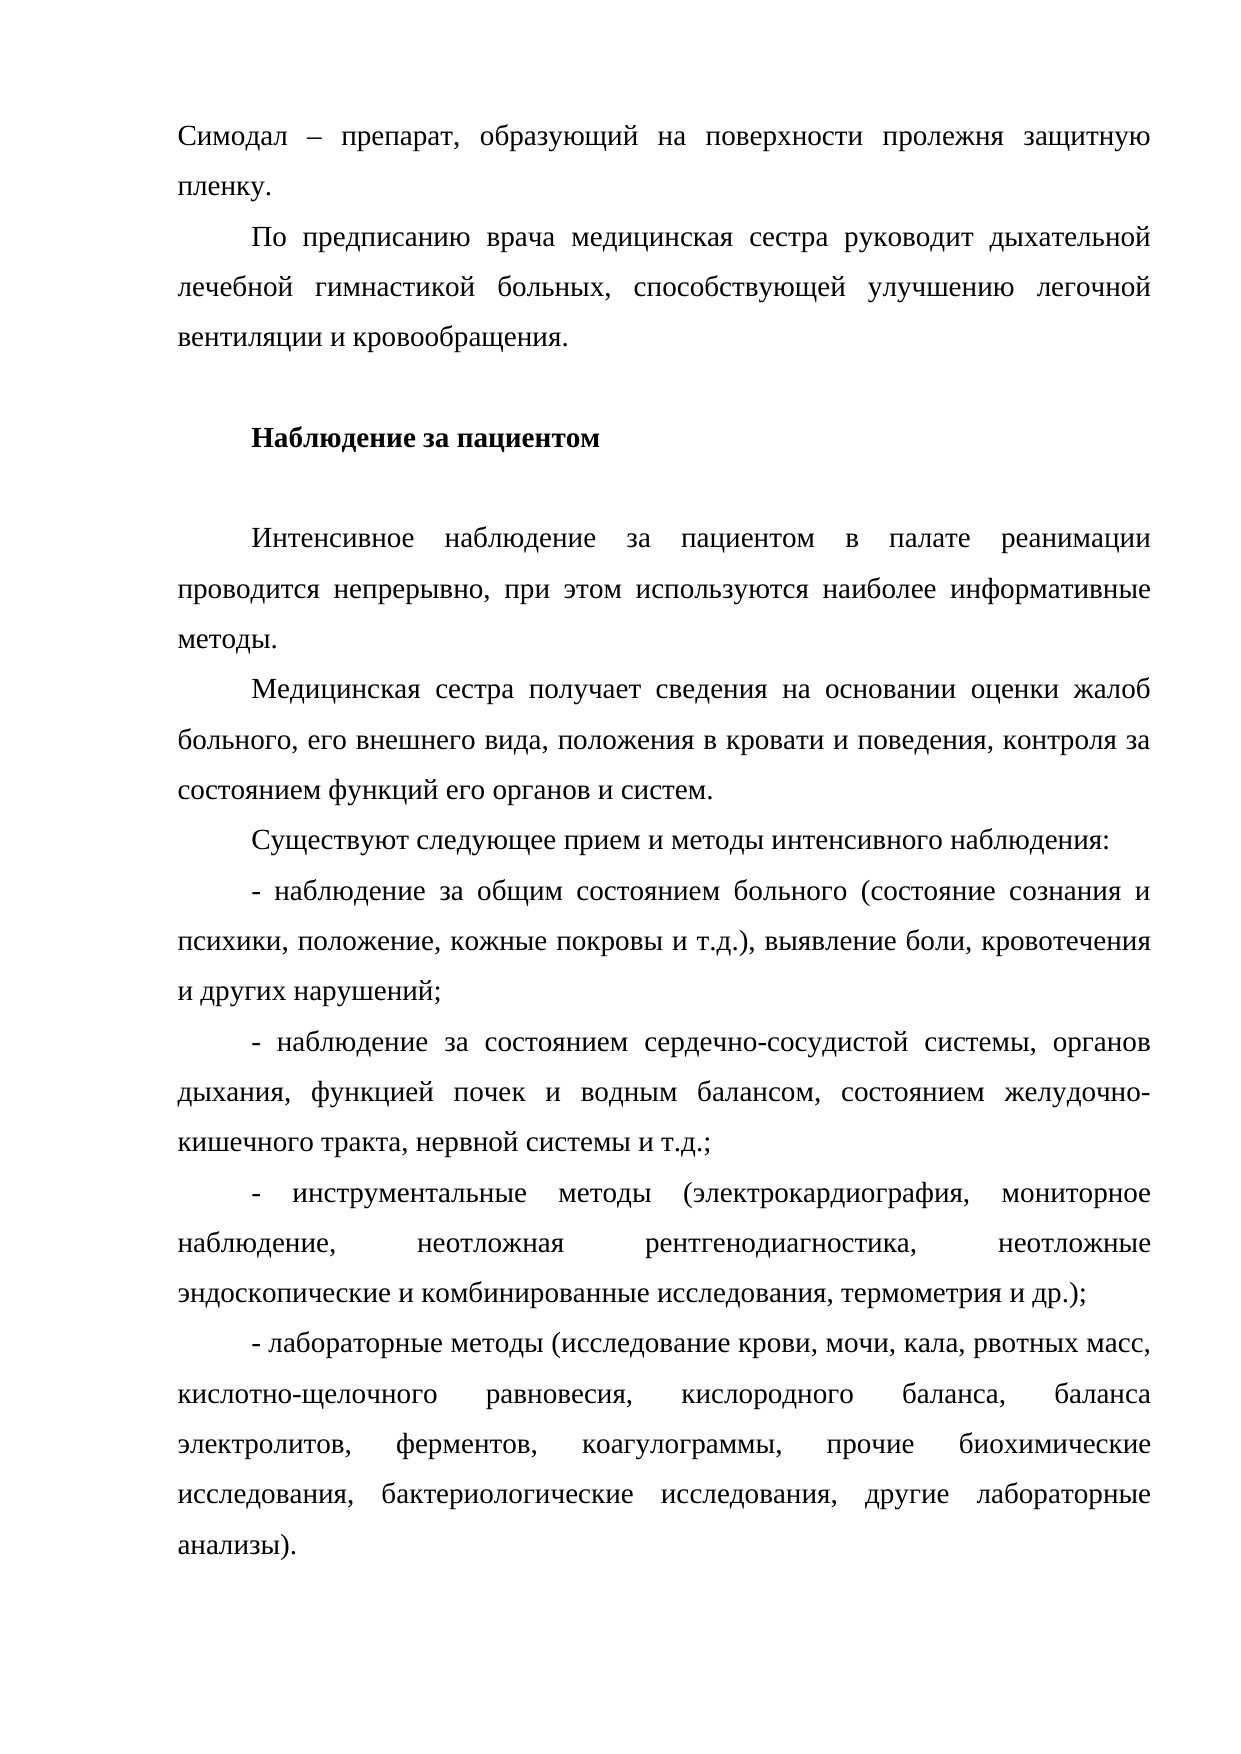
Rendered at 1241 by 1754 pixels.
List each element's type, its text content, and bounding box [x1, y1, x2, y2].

text Медицинская сестра получает сведения на основании оценки жалоб больного, его внешнего вида, положения в кровати и поведения, контроля за состоянием функций его органов и систем. [177, 672, 1152, 806]
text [177, 118, 1152, 202]
text - наблюдение за состоянием сердечно-сосудистой системы, органов дыхания, функцией почек и водным балансом, состоянием желудочно-кишечного тракта, нервной системы и т.д.; [177, 1024, 1152, 1158]
text По предписанию врача медицинская сестра руководит дыхательной лечебной гимнастикой больных, способствующей улучшению легочной вентиляции и кровообращения. [177, 219, 1152, 353]
text Существуют следующее прием и методы интенсивного наблюдения: [177, 822, 1152, 856]
text - наблюдение за общим состоянием больного (состояние сознания и психики, положение, кожные покровы и т.д.), выявление боли, кровотечения и других нарушений; [177, 873, 1152, 1007]
text Наблюдение за пациентом [177, 420, 1152, 453]
text - лабораторные методы (исследование крови, мочи, кала, рвотных масс, кислотно-щелочного равновесия, кислородного баланса, баланса электролитов, ферментов, коагулограммы, прочие биохимические исследования, бактериологические исследования, другие лабораторные анализы). [177, 1326, 1152, 1560]
text Интенсивное наблюдение за пациентом в палате реанимации проводится непрерывно, при этом используются наиболее информативные методы. [177, 521, 1152, 655]
text - инструментальные методы (электрокардиография, мониторное наблюдение, неотложная рентгенодиагностика, неотложные эндоскопические и комбинированные исследования, термометрия и др.); [177, 1175, 1152, 1309]
